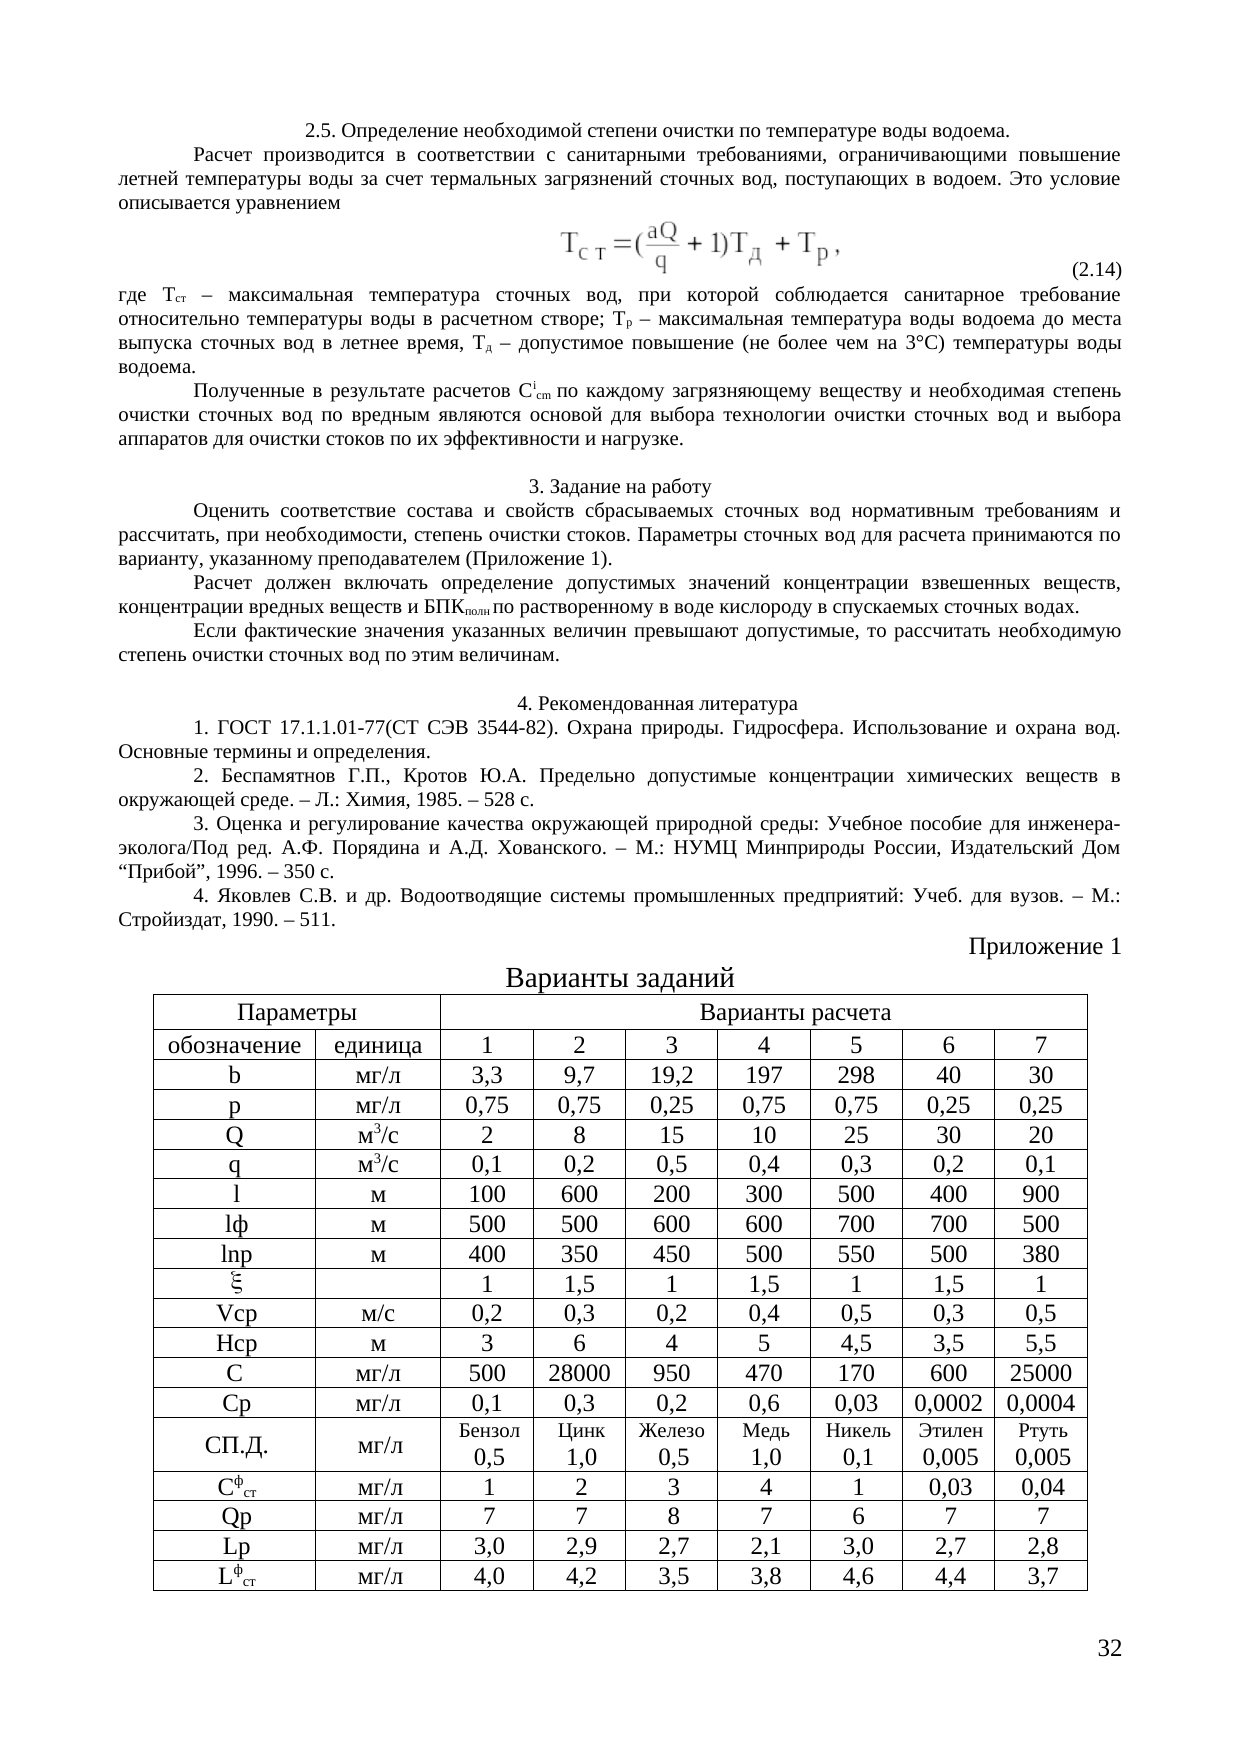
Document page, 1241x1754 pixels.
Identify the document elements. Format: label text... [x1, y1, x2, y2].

table_cell 0,75 [811, 1090, 902, 1119]
table_cell 3,0 [811, 1531, 902, 1560]
table_cell Цинк 1,0 [534, 1418, 625, 1471]
table_cell м3/с [316, 1120, 440, 1148]
table_cell lnp [154, 1239, 315, 1268]
table_cell Этилен 0,005 [903, 1418, 994, 1471]
table_header Параметры [154, 995, 440, 1029]
table_cell 0,3 [534, 1299, 625, 1327]
table_cell p [154, 1090, 315, 1119]
table_cell 0,0004 [995, 1388, 1087, 1417]
table_cell 400 [441, 1239, 533, 1268]
table_cell 1 [626, 1269, 717, 1297]
text Если фактические значения указанных величин превышают допустимые, то рассчитать необходимую степень очистки сточных вод по этим величинам. [118, 618, 1122, 666]
table_header Варианты расчета [441, 995, 1087, 1029]
table_cell 500 [441, 1209, 533, 1238]
table_cell 470 [718, 1358, 810, 1387]
table_cell 380 [995, 1239, 1087, 1268]
table_cell 1,5 [534, 1269, 625, 1297]
table_cell 3 [626, 1472, 717, 1500]
table_cell 6 [903, 1030, 994, 1059]
table_cell 1 [995, 1269, 1087, 1297]
table_cell 6 [811, 1501, 902, 1530]
table_cell 0,25 [903, 1090, 994, 1119]
table_cell 4 [718, 1472, 810, 1500]
table_cell мг/л [316, 1561, 440, 1590]
table_cell 0,5 [626, 1150, 717, 1178]
table_cell 3,7 [995, 1561, 1087, 1590]
table_cell 0,2 [626, 1299, 717, 1327]
table_cell 500 [441, 1358, 533, 1387]
table_cell Ртуть 0,005 [995, 1418, 1087, 1471]
table_cell мг/л [316, 1060, 440, 1089]
table_cell 0,5 [995, 1299, 1087, 1327]
table_cell м [316, 1328, 440, 1357]
table_cell 5 [718, 1328, 810, 1357]
text 2. Беспамятнов Г.П., Кротов Ю.А. Предельно допустимые концентрации химических веществ в окружающей среде. – Л.: Химия, 1985. – 528 с. [118, 763, 1122, 811]
table_cell Медь 1,0 [718, 1418, 810, 1471]
table_cell Q [154, 1120, 315, 1148]
table_cell 170 [811, 1358, 902, 1387]
table_cell [154, 1269, 315, 1297]
table_cell q [154, 1150, 315, 1178]
table_cell 3 [441, 1328, 533, 1357]
table_cell 3 [626, 1030, 717, 1059]
text 2.5. Определение необходимой степени очистки по температуре воды водоема. [118, 118, 1122, 142]
text Полученные в результате расчетов Сicm по каждому загрязняющему веществу и необходимая степень очистки сточных вод по вредным являются основой для выбора технологии очистки сточных вод и выбора аппаратов для очистки стоков по их эффективности и нагрузке. [118, 378, 1122, 450]
table_cell 7 [995, 1501, 1087, 1530]
table_cell Железо 0,5 [626, 1418, 717, 1471]
text (2.14) [118, 214, 1122, 281]
table_cell 3,5 [903, 1328, 994, 1357]
table_cell 0,25 [626, 1090, 717, 1119]
table_cell 600 [626, 1209, 717, 1238]
table_cell 4,0 [441, 1561, 533, 1590]
table_cell 1 [441, 1030, 533, 1059]
table_cell 900 [995, 1179, 1087, 1208]
table_cell 700 [903, 1209, 994, 1238]
table_cell 7 [903, 1501, 994, 1530]
table_cell 1 [811, 1472, 902, 1500]
table_cell 2 [534, 1472, 625, 1500]
text Варианты заданий [118, 960, 1122, 993]
table_cell единица [316, 1030, 440, 1059]
table_cell 19,2 [626, 1060, 717, 1089]
table_cell 4,4 [903, 1561, 994, 1590]
table_cell Сфст [154, 1472, 315, 1500]
table_cell 950 [626, 1358, 717, 1387]
table_cell 8 [626, 1501, 717, 1530]
table_cell 4,2 [534, 1561, 625, 1590]
table_cell 20 [995, 1120, 1087, 1148]
table_cell 0,4 [718, 1299, 810, 1327]
table_cell 5,5 [995, 1328, 1087, 1357]
table_cell 600 [903, 1358, 994, 1387]
table_cell 350 [534, 1239, 625, 1268]
table_cell CП.Д. [154, 1418, 315, 1471]
table_cell 30 [903, 1120, 994, 1148]
text 4. Рекомендованная литература [118, 691, 1122, 714]
table_cell м [316, 1209, 440, 1238]
table_cell мг/л [316, 1358, 440, 1387]
table_cell 7 [995, 1030, 1087, 1059]
table_cell 2,1 [718, 1531, 810, 1560]
table_cell обозначение [154, 1030, 315, 1059]
table_cell мг/л [316, 1388, 440, 1417]
table_cell 10 [718, 1120, 810, 1148]
table_cell 0,3 [811, 1150, 902, 1178]
table_cell C [154, 1358, 315, 1387]
table_cell 0,6 [718, 1388, 810, 1417]
table_cell 197 [718, 1060, 810, 1089]
table_cell 0,0002 [903, 1388, 994, 1417]
table_cell 8 [534, 1120, 625, 1148]
text где Tст – максимальная температура сточных вод, при которой соблюдается санитарное требование относительно температуры воды в расчетном створе; Tр – максимальная температура воды водоема до места выпуска сточных вод в летнее время, Tд – допустимое повышение (не более чем на 3°С) температуры воды водоема. [118, 281, 1122, 378]
table_cell 6 [534, 1328, 625, 1357]
table_cell 7 [441, 1501, 533, 1530]
table_cell 600 [534, 1179, 625, 1208]
text Расчет должен включать определение допустимых значений концентрации взвешенных веществ, концентрации вредных веществ и БПКполн по растворенному в воде кислороду в спускаемых сточных водах. [118, 570, 1122, 618]
table_cell 0,4 [718, 1150, 810, 1178]
table_cell 25 [811, 1120, 902, 1148]
table_cell 298 [811, 1060, 902, 1089]
table_cell 4 [626, 1328, 717, 1357]
table_cell м [316, 1239, 440, 1268]
table_cell Lфст [154, 1561, 315, 1590]
table_cell l [154, 1179, 315, 1208]
table_cell 3,3 [441, 1060, 533, 1089]
text 1. ГОСТ 17.1.1.01-77(СТ СЭВ 3544-82). Охрана природы. Гидросфера. Использование и охрана вод. Основные термины и определения. [118, 714, 1122, 763]
table_cell 3,5 [626, 1561, 717, 1590]
table_cell 500 [811, 1179, 902, 1208]
table_cell b [154, 1060, 315, 1089]
table_cell 2,7 [626, 1531, 717, 1560]
table_cell 9,7 [534, 1060, 625, 1089]
table_cell 40 [903, 1060, 994, 1089]
table_cell мг/л [316, 1090, 440, 1119]
table_cell 0,1 [441, 1150, 533, 1178]
table_cell мг/л [316, 1418, 440, 1471]
table_cell 0,75 [534, 1090, 625, 1119]
text 3. Задание на работу [118, 474, 1122, 498]
table_cell 0,3 [903, 1299, 994, 1327]
table_cell 4 [718, 1030, 810, 1059]
table_cell 4,6 [811, 1561, 902, 1590]
table_cell 1,5 [903, 1269, 994, 1297]
table_cell 2 [441, 1120, 533, 1148]
table_cell Vcp [154, 1299, 315, 1327]
table_cell 0,1 [995, 1150, 1087, 1178]
table_cell 0,2 [441, 1299, 533, 1327]
table_cell 200 [626, 1179, 717, 1208]
table_cell Lp [154, 1531, 315, 1560]
table_cell м3/с [316, 1150, 440, 1178]
table_cell [316, 1269, 440, 1297]
table_cell 500 [718, 1239, 810, 1268]
table_cell 600 [718, 1209, 810, 1238]
table_cell 450 [626, 1239, 717, 1268]
table_cell 0,03 [811, 1388, 902, 1417]
table_cell 2 [534, 1030, 625, 1059]
table_cell 2,9 [534, 1531, 625, 1560]
text Расчет производится в соответствии с санитарными требованиями, ограничивающими повышение летней температуры воды за счет термальных загрязнений сточных вод, поступающих в водоем. Это условие описывается уравнением [118, 142, 1122, 214]
table_cell 1 [811, 1269, 902, 1297]
table_cell 3,0 [441, 1531, 533, 1560]
table_cell 4,5 [811, 1328, 902, 1357]
text Оценить соответствие состава и свойств сбрасываемых сточных вод нормативным требованиям и рассчитать, при необходимости, степень очистки стоков. Параметры сточных вод для расчета принимаются по варианту, указанному преподавателем (Приложение 1). [118, 498, 1122, 570]
table_cell 0,2 [534, 1150, 625, 1178]
text 3. Оценка и регулирование качества окружающей природной среды: Учебное пособие для инженера-эколога/Под ред. А.Ф. Порядина и А.Д. Хованского. – М.: НУМЦ Минприроды России, Издательский Дом “Прибой”, 1996. – 350 с. [118, 811, 1122, 883]
table_cell 550 [811, 1239, 902, 1268]
table_cell 2,7 [903, 1531, 994, 1560]
text Приложение 1 [118, 931, 1122, 960]
table_cell м/с [316, 1299, 440, 1327]
table_cell м [316, 1179, 440, 1208]
table_cell 0,25 [995, 1090, 1087, 1119]
table_cell lф [154, 1209, 315, 1238]
table_cell 7 [718, 1501, 810, 1530]
table_cell 0,3 [534, 1388, 625, 1417]
table_cell 15 [626, 1120, 717, 1148]
table_cell мг/л [316, 1531, 440, 1560]
table_cell 0,2 [903, 1150, 994, 1178]
table_cell 1 [441, 1269, 533, 1297]
table_cell 500 [534, 1209, 625, 1238]
table_cell мг/л [316, 1501, 440, 1530]
table_cell 0,1 [441, 1388, 533, 1417]
table_cell 0,03 [903, 1472, 994, 1500]
table_cell 400 [903, 1179, 994, 1208]
table_cell 30 [995, 1060, 1087, 1089]
table_cell 0,2 [626, 1388, 717, 1417]
table_cell 500 [903, 1239, 994, 1268]
table_cell 1,5 [718, 1269, 810, 1297]
table_cell Никель 0,1 [811, 1418, 902, 1471]
table_cell 0,04 [995, 1472, 1087, 1500]
table_cell Бензол 0,5 [441, 1418, 533, 1471]
table_cell 100 [441, 1179, 533, 1208]
table_cell Hcp [154, 1328, 315, 1357]
table_cell мг/л [316, 1472, 440, 1500]
table_cell 0,75 [718, 1090, 810, 1119]
text 4. Яковлев С.В. и др. Водоотводящие системы промышленных предприятий: Учеб. для вузов. – М.: Стройиздат, 1990. – 511. [118, 883, 1122, 931]
table_cell 5 [811, 1030, 902, 1059]
table_cell 28000 [534, 1358, 625, 1387]
table_cell 25000 [995, 1358, 1087, 1387]
table_cell 0,75 [441, 1090, 533, 1119]
table_cell 1 [441, 1472, 533, 1500]
table_cell Qp [154, 1501, 315, 1530]
table_cell 700 [811, 1209, 902, 1238]
table_cell 2,8 [995, 1531, 1087, 1560]
table_cell 0,5 [811, 1299, 902, 1327]
table_cell 300 [718, 1179, 810, 1208]
table_cell 3,8 [718, 1561, 810, 1590]
table_cell 500 [995, 1209, 1087, 1238]
table_cell 7 [534, 1501, 625, 1530]
table_cell Cp [154, 1388, 315, 1417]
